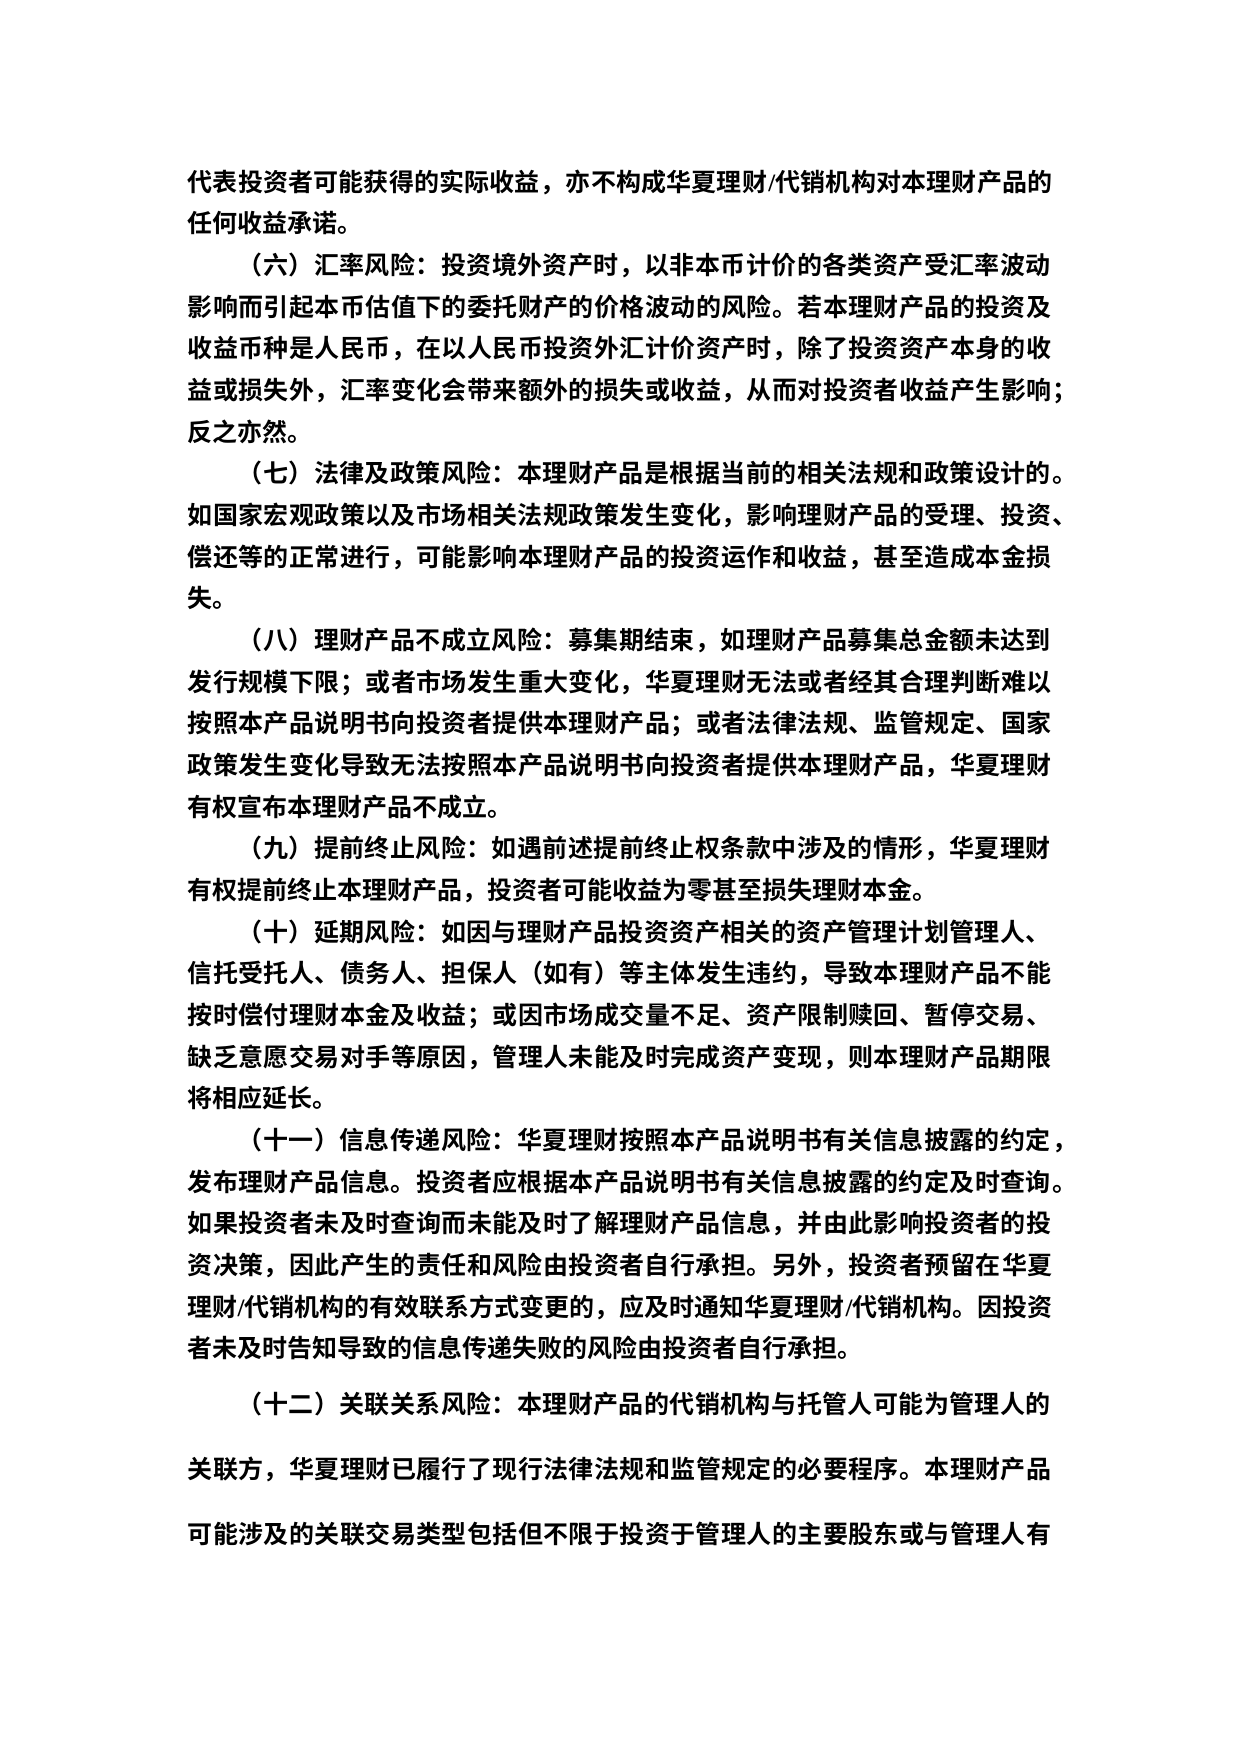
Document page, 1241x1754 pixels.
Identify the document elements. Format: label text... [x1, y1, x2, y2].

text （七）法律及政策风险：本理财产品是根据当前的相关法规和政策设计的。如国家宏观政策以及市场相关法规政策发生变化，影响理财产品的受理、投资、偿还等的正常进行，可能影响本理财产品的投资运作和收益，甚至造成本金损失。 [187, 454, 1053, 615]
text （十）延期风险：如因与理财产品投资资产相关的资产管理计划管理人、信托受托人、债务人、担保人（如有）等主体发生违约，导致本理财产品不能按时偿付理财本金及收益；或因市场成交量不足、资产限制赎回、暂停交易、缺乏意愿交易对手等原因，管理人未能及时完成资产变现，则本理财产品期限将相应延长。 [187, 912, 1053, 1115]
text （十一）信息传递风险：华夏理财按照本产品说明书有关信息披露的约定，发布理财产品信息。投资者应根据本产品说明书有关信息披露的约定及时查询。如果投资者未及时查询而未能及时了解理财产品信息，并由此影响投资者的投资决策，因此产生的责任和风险由投资者自行承担。另外，投资者预留在华夏理财/代销机构的有效联系方式变更的，应及时通知华夏理财/代销机构。因投资者未及时告知导致的信息传递失败的风险由投资者自行承担。 [187, 1120, 1053, 1365]
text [187, 162, 1053, 240]
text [187, 1370, 1053, 1565]
text （八）理财产品不成立风险：募集期结束，如理财产品募集总金额未达到发行规模下限；或者市场发生重大变化，华夏理财无法或者经其合理判断难以按照本产品说明书向投资者提供本理财产品；或者法律法规、监管规定、国家政策发生变化导致无法按照本产品说明书向投资者提供本理财产品，华夏理财有权宣布本理财产品不成立。 [187, 620, 1053, 823]
text （六）汇率风险：投资境外资产时，以非本币计价的各类资产受汇率波动影响而引起本币估值下的委托财产的价格波动的风险。若本理财产品的投资及收益币种是人民币，在以人民币投资外汇计价资产时，除了投资资产本身的收益或损失外，汇率变化会带来额外的损失或收益，从而对投资者收益产生影响；反之亦然。 [187, 245, 1053, 448]
text （九）提前终止风险：如遇前述提前终止权条款中涉及的情形，华夏理财有权提前终止本理财产品，投资者可能收益为零甚至损失理财本金。 [187, 829, 1053, 907]
